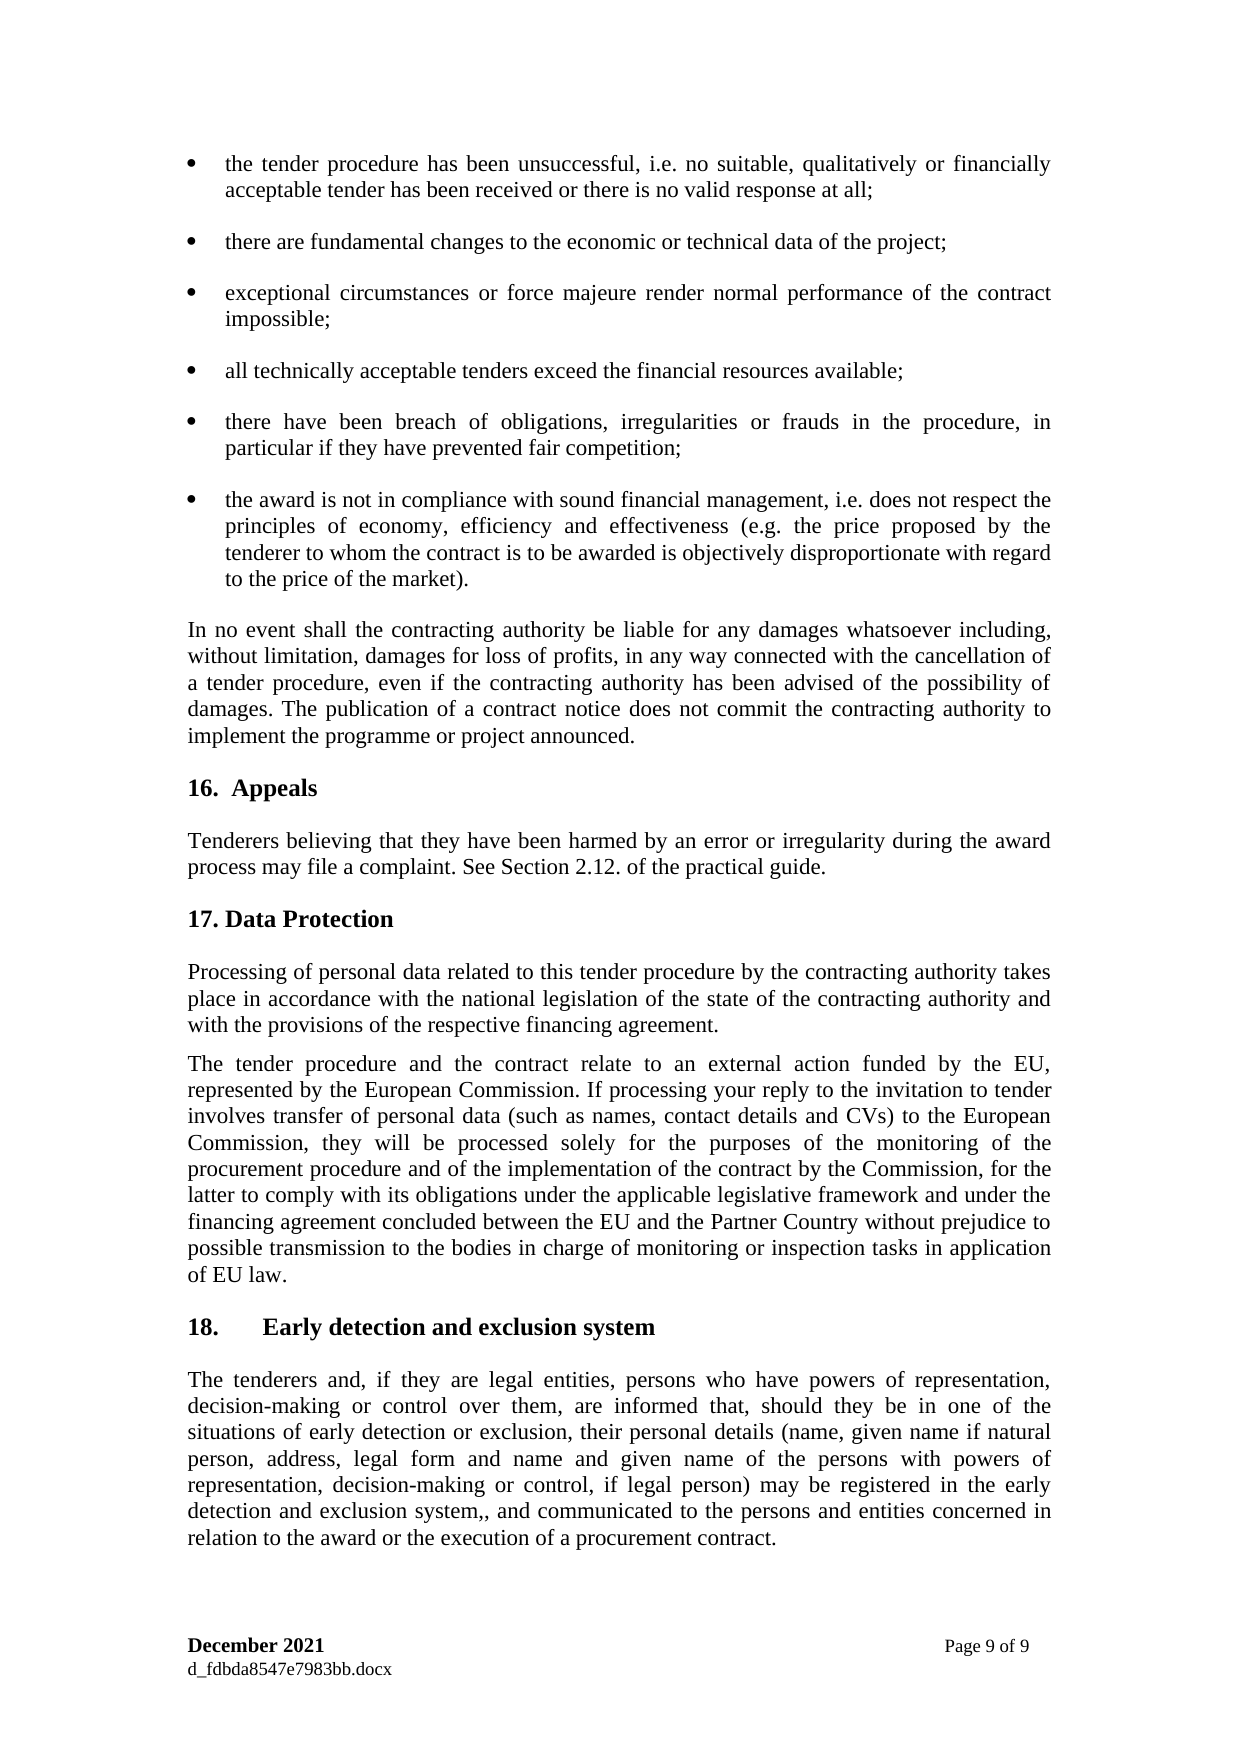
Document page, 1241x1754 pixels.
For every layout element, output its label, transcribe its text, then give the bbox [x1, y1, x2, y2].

text 17. Data Protection [187, 904, 1053, 933]
list Appeals [187, 773, 1053, 802]
list all technically acceptable tenders exceed the financial resources available; [187, 357, 1053, 383]
list there are fundamental changes to the economic or technical data of the project; [187, 228, 1053, 254]
list the tender procedure has been unsuccessful, i.e. no suitable, qualitatively or financially acceptable tender has been received or there is no valid response at all; [187, 150, 1053, 203]
text Tenderers believing that they have been harmed by an error or irregularity during the award process may file a complaint. See Section 2.12. of the practical guide. [187, 827, 1053, 879]
text The tenderers and, if they are legal entities, persons who have powers of representation, decision-making or control over them, are informed that, should they be in one of the situations of early detection or exclusion, their personal details (name, given name if natural person, address, legal form and name and given name of the persons with powers of representation, decision-making or control, if legal person) may be registered in the early detection and exclusion system,, and communicated to the persons and entities concerned in relation to the award or the execution of a procurement contract. [187, 1366, 1053, 1550]
text The tender procedure and the contract relate to an external action funded by the EU, represented by the European Commission. If processing your reply to the invitation to tender involves transfer of personal data (such as names, contact details and CVs) to the European Commission, they will be processed solely for the purposes of the monitoring of the procurement procedure and of the implementation of the contract by the Commission, for the latter to comply with its obligations under the applicable legislative framework and under the financing agreement concluded between the EU and the Partner Country without prejudice to possible transmission to the bodies in charge of monitoring or inspection tasks in application of EU law. [187, 1050, 1053, 1287]
list the award is not in compliance with sound financial management, i.e. does not respect the principles of economy, efficiency and effectiveness (e.g. the price proposed by the tenderer to whom the contract is to be awarded is objectively disproportionate with regard to the price of the market). [187, 486, 1053, 591]
list exceptional circumstances or force majeure render normal performance of the contract impossible; [187, 279, 1053, 332]
list there have been breach of obligations, irregularities or frauds in the procedure, in particular if they have prevented fair competition; [187, 408, 1053, 461]
text Processing of personal data related to this tender procedure by the contracting authority takes place in accordance with the national legislation of the state of the contracting authority and with the provisions of the respective financing agreement. [187, 958, 1053, 1037]
text In no event shall the contracting authority be liable for any damages whatsoever including, without limitation, damages for loss of profits, in any way connected with the cancellation of a tender procedure, even if the contracting authority has been advised of the possibility of damages. The publication of a contract notice does not commit the contracting authority to implement the programme or project announced. [187, 616, 1053, 748]
text 18. Early detection and exclusion system [187, 1312, 1053, 1341]
